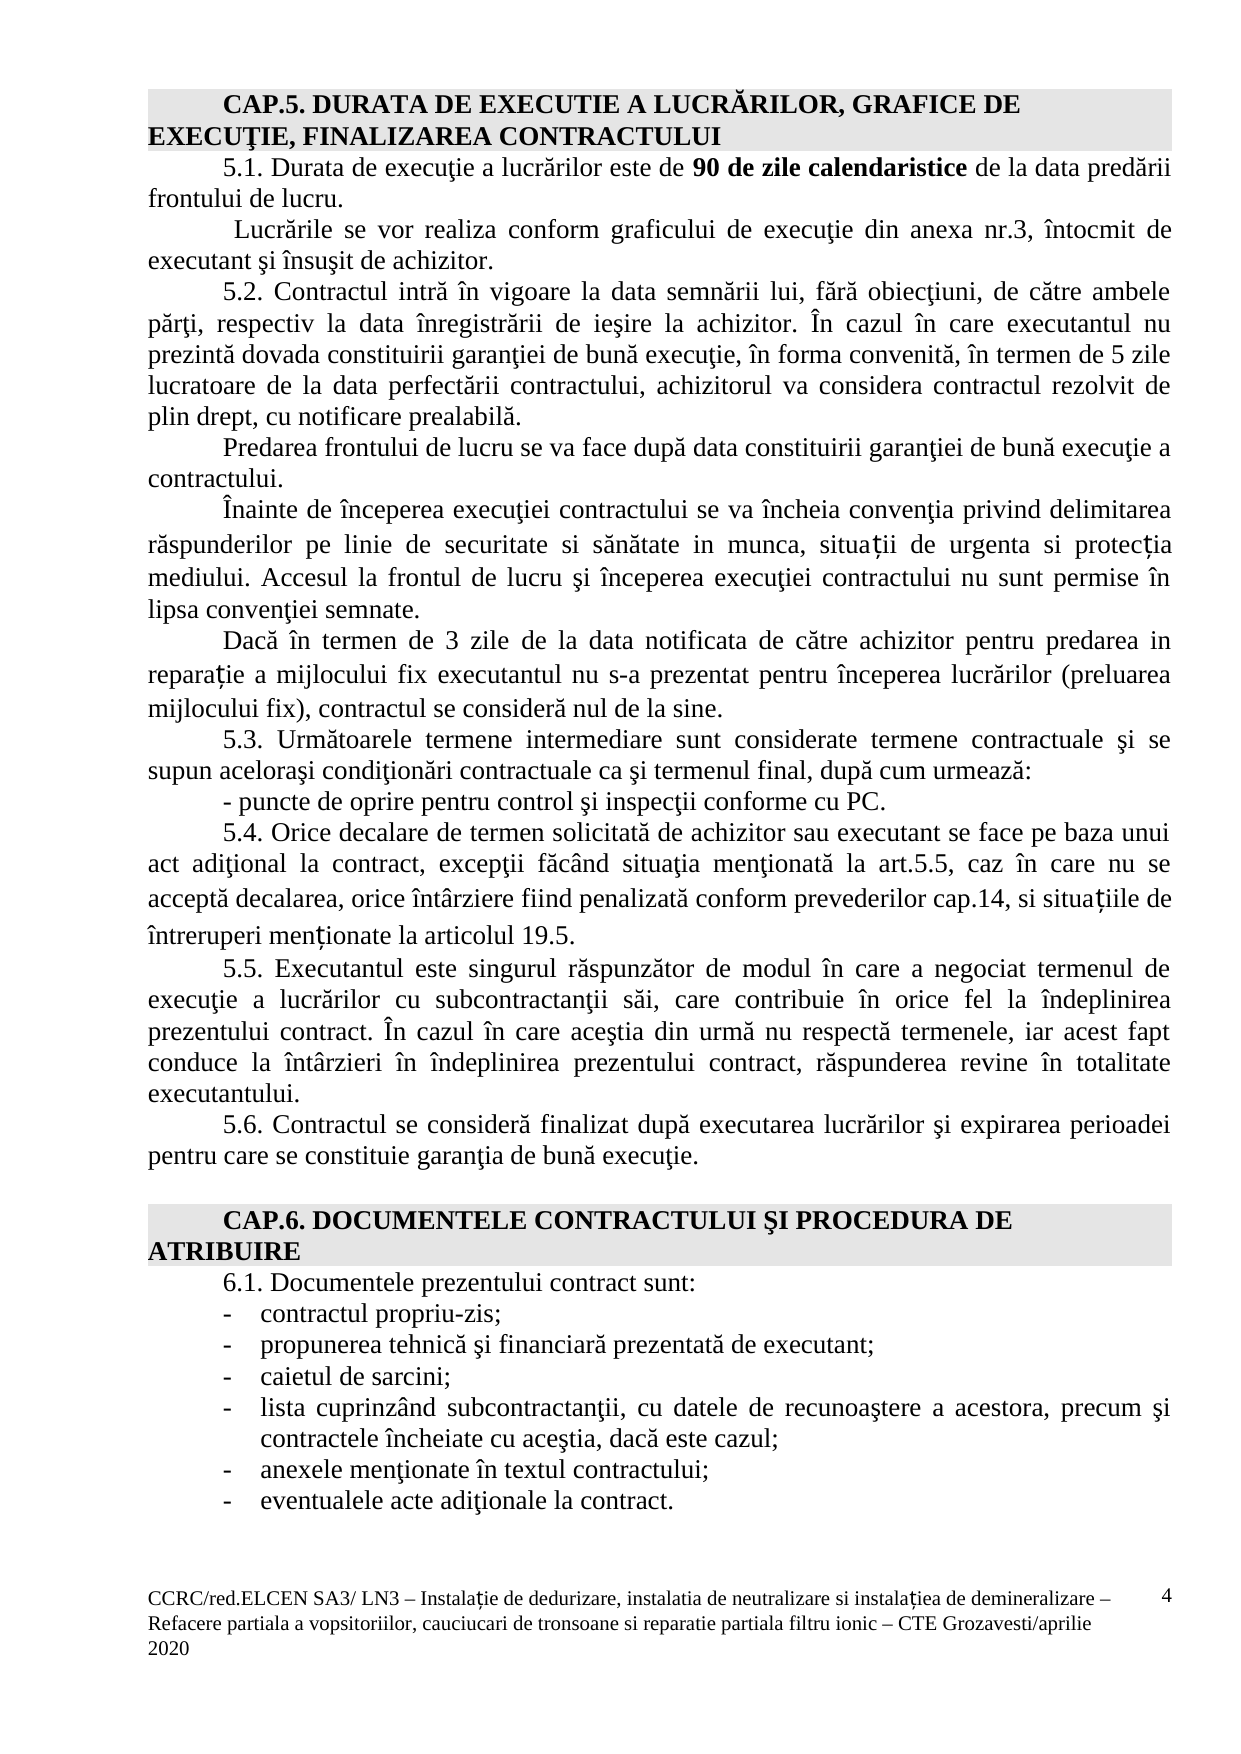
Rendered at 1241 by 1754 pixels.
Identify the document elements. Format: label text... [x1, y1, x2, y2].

list anexele menţionate în textul contractului; [223, 1453, 1172, 1484]
list lista cuprinzând subcontractanţii, cu datele de recunoaştere a acestora, precum şi contractele încheiate cu aceştia, dacă este cazul; [223, 1391, 1172, 1453]
text 5.5. Executantul este singurul răspunzător de modul în care a negociat termenul de execuţie a lucrărilor cu subcontractanţii săi, care contribuie în orice fel la îndeplinirea prezentului contract. În cazul în care aceştia din urmă nu respectă termenele, iar acest fapt conduce la întârzieri în îndeplinirea prezentului contract, răspunderea revine în totalitate executantului. [148, 952, 1172, 1108]
text Predarea frontului de lucru se va face după data constituirii garanţiei de bună execuţie a contractului. [148, 431, 1172, 493]
list caietul de sarcini; [223, 1360, 1172, 1391]
text Dacă în termen de 3 zile de la data notificata de către achizitor pentru predarea in reparație a mijlocului fix executantul nu s-a prezentat pentru începerea lucrărilor (preluarea mijlocului fix), contractul se consideră nul de la sine. [148, 624, 1172, 723]
text 5.4. Orice decalare de termen solicitată de achizitor sau executant se face pe baza unui act adiţional la contract, excepţii făcând situaţia menţionată la art.5.5, caz în care nu se acceptă decalarea, orice întârziere fiind penalizată conform prevederilor cap.14, si situațiile de întreruperi menționate la articolul 19.5. [148, 816, 1172, 952]
list contractul propriu-zis; [223, 1297, 1172, 1329]
subtitle CAP.6. DOCUMENTELE CONTRACTULUI ŞI PROCEDURA DE ATRIBUIRE [148, 1204, 1172, 1266]
list eventualele acte adiţionale la contract. [223, 1484, 1172, 1516]
text Înainte de începerea execuţiei contractului se va încheia convenţia privind delimitarea răspunderilor pe linie de securitate si sănătate in munca, situații de urgenta si protecția mediului. Accesul la frontul de lucru şi începerea execuţiei contractului nu sunt permise în lipsa convenţiei semnate. [148, 493, 1172, 624]
text Lucrările se vor realiza conform graficului de execuţie din anexa nr.3, întocmit de executant şi însuşit de achizitor. [148, 213, 1172, 276]
text 5.2. Contractul intră în vigoare la data semnării lui, fără obiecţiuni, de către ambele părţi, respectiv la data înregistrării de ieşire la achizitor. În cazul în care executantul nu prezintă dovada constituirii garanţiei de bună execuţie, în forma convenită, în termen de 5 zile lucratoare de la data perfectării contractului, achizitorul va considera contractul rezolvit de plin drept, cu notificare prealabilă. [148, 276, 1172, 431]
list propunerea tehnică şi financiară prezentată de executant; [223, 1329, 1172, 1360]
text - puncte de oprire pentru control şi inspecţii conforme cu PC. [148, 785, 1172, 816]
text 5.6. Contractul se consideră finalizat după executarea lucrărilor şi expirarea perioadei pentru care se constituie garanţia de bună execuţie. [148, 1108, 1172, 1171]
text 5.1. Durata de execuţie a lucrărilor este de 90 de zile calendaristice de la data predării frontului de lucru. [148, 151, 1172, 213]
subtitle CAP.5. DURATA DE EXECUTIE A LUCRĂRILOR, GRAFICE DE EXECUŢIE, FINALIZAREA CONTRACTULUI [148, 89, 1172, 151]
text 6.1. Documentele prezentului contract sunt: [148, 1266, 1172, 1297]
text 5.3. Următoarele termene intermediare sunt considerate termene contractuale şi se supun aceloraşi condiţionări contractuale ca şi termenul final, după cum urmează: [148, 723, 1172, 785]
